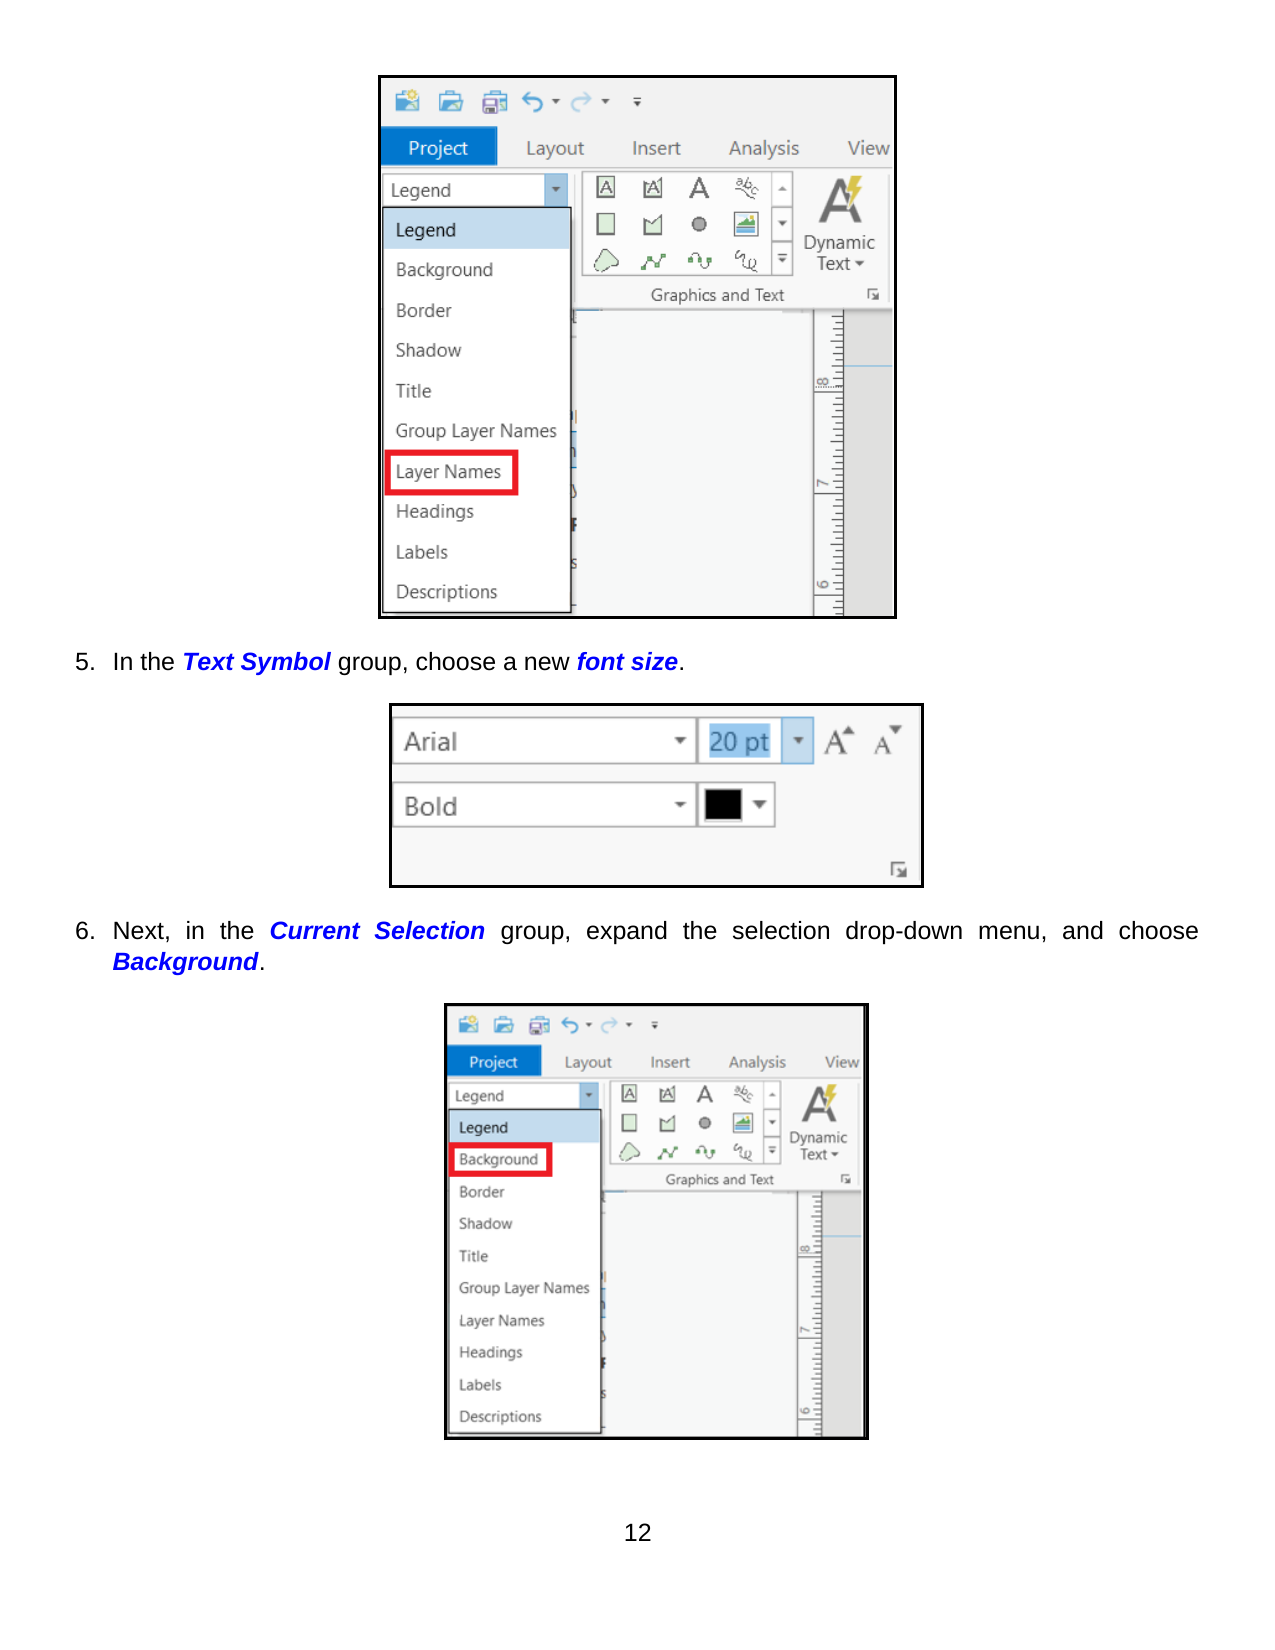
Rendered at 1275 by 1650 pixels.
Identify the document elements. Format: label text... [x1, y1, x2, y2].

picture [447, 1006, 866, 1437]
list In the Text Symbol group, choose a new font size. [75, 646, 1200, 675]
list Next, in the Current Selection group, expand the selection drop-down menu, and choose Background. [75, 916, 1200, 976]
picture [381, 78, 894, 616]
picture [392, 706, 921, 885]
